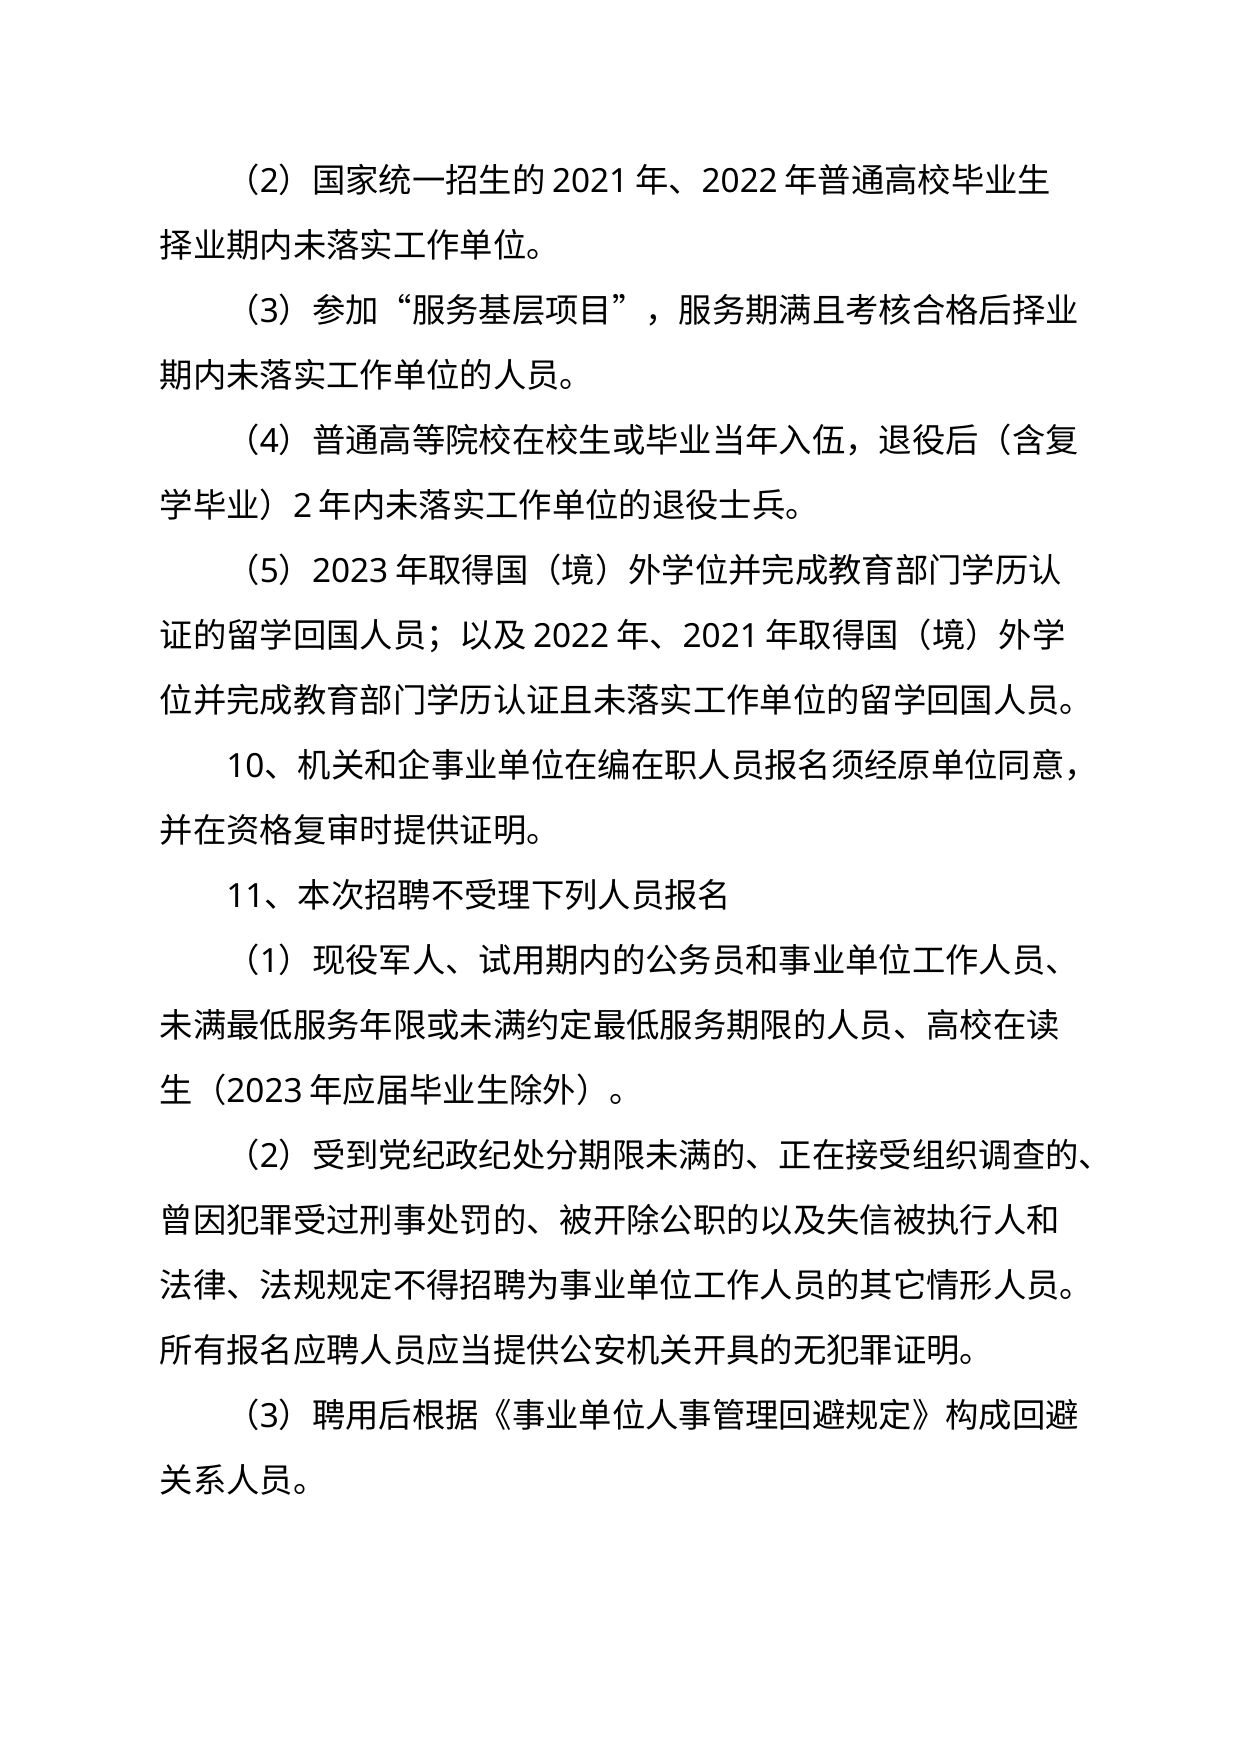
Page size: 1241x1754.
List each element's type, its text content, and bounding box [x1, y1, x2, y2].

text （3）参加“服务基层项目”，服务期满且考核合格后择业期内未落实工作单位的人员。 [159, 276, 1081, 406]
text 10、机关和企事业单位在编在职人员报名须经原单位同意，并在资格复审时提供证明。 [159, 731, 1081, 861]
text （4）普通高等院校在校生或毕业当年入伍，退役后（含复学毕业）2年内未落实工作单位的退役士兵。 [159, 406, 1081, 536]
text （2）受到党纪政纪处分期限未满的、正在接受组织调查的、曾因犯罪受过刑事处罚的、被开除公职的以及失信被执行人和法律、法规规定不得招聘为事业单位工作人员的其它情形人员。所有报名应聘人员应当提供公安机关开具的无犯罪证明。 [159, 1121, 1081, 1381]
text （2）国家统一招生的2021年、2022年普通高校毕业生择业期内未落实工作单位。 [159, 146, 1081, 276]
text （1）现役军人、试用期内的公务员和事业单位工作人员、未满最低服务年限或未满约定最低服务期限的人员、高校在读生（2023年应届毕业生除外）。 [159, 926, 1081, 1121]
text （3）聘用后根据《事业单位人事管理回避规定》构成回避关系人员。 [159, 1381, 1081, 1511]
text （5）2023年取得国（境）外学位并完成教育部门学历认证的留学回国人员；以及2022年、2021年取得国（境）外学位并完成教育部门学历认证且未落实工作单位的留学回国人员。 [159, 536, 1081, 731]
text 11、本次招聘不受理下列人员报名 [159, 861, 1081, 926]
